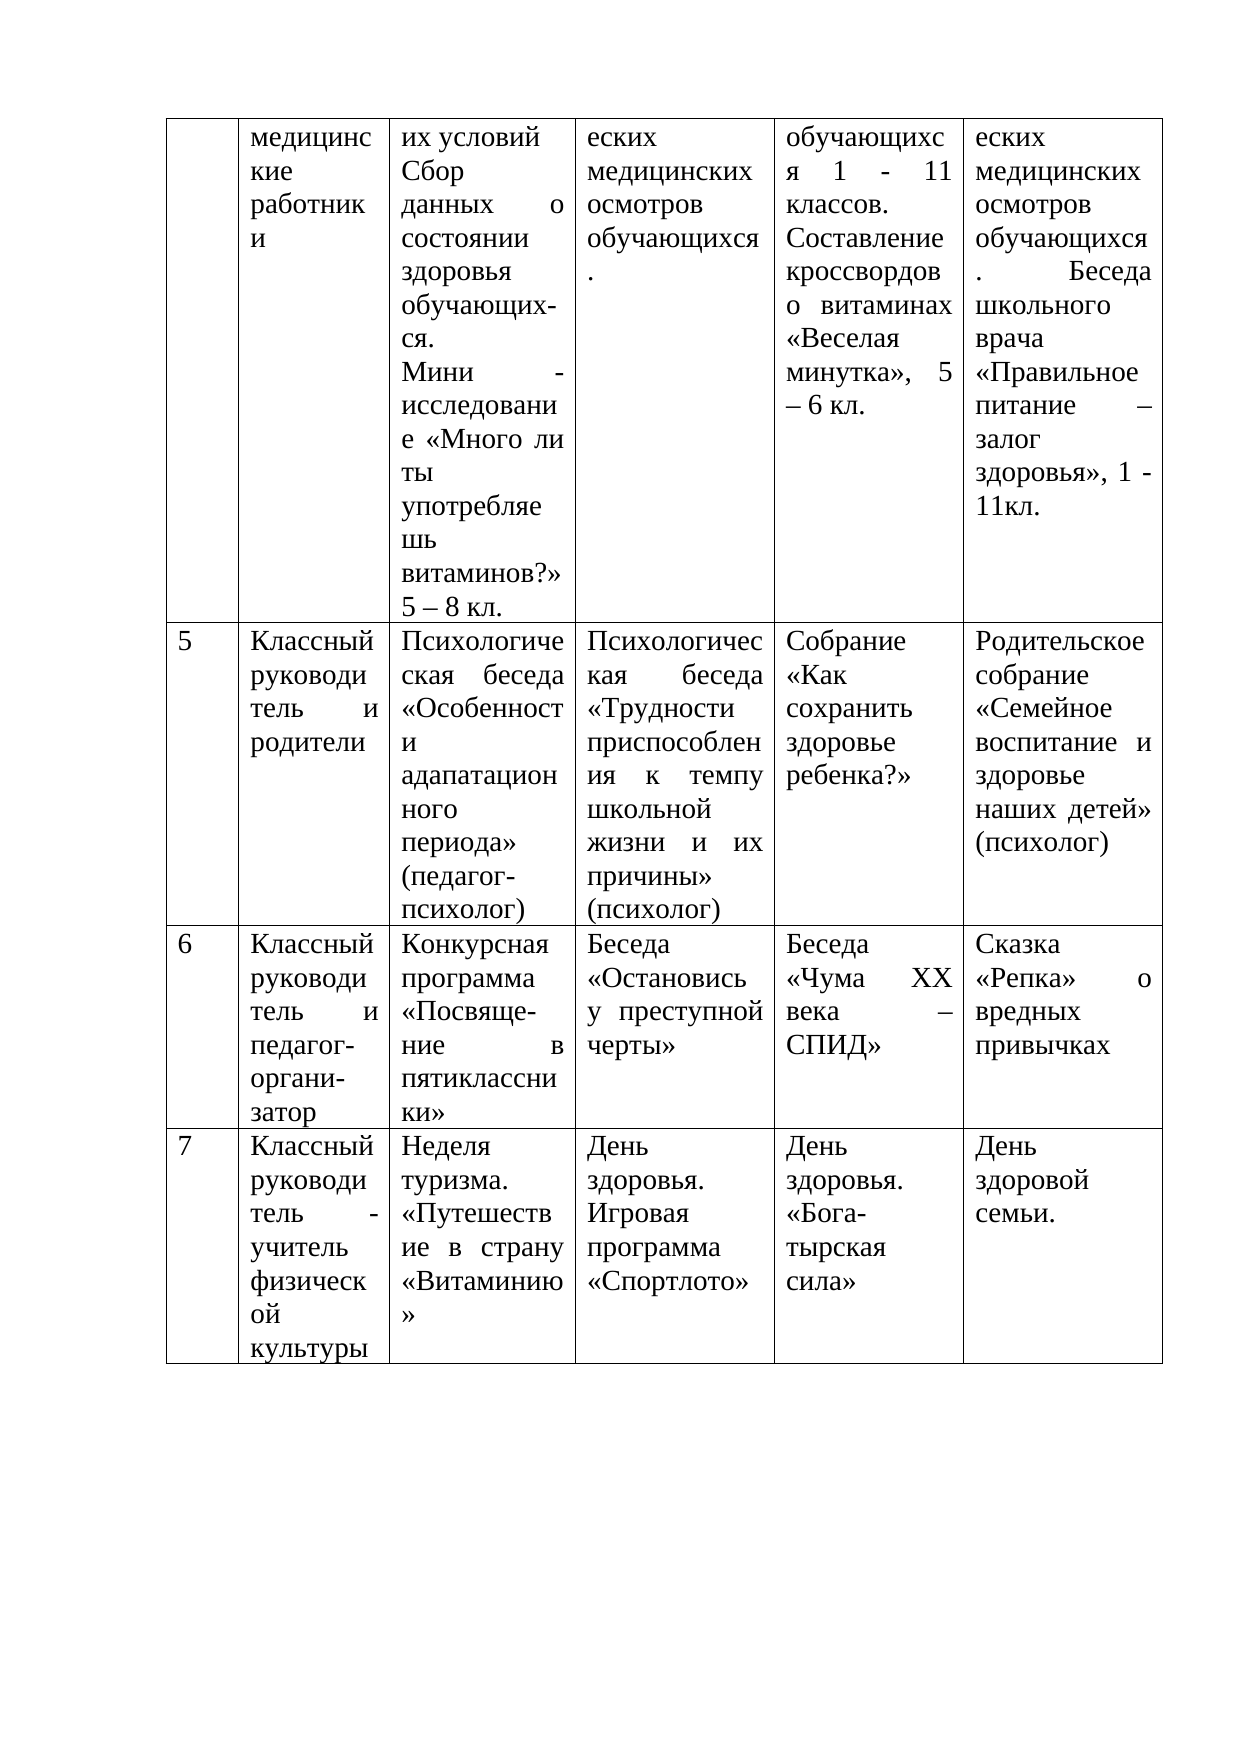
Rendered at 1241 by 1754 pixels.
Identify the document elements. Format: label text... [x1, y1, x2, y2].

table_cell Классный руководитель и педагог-органи-затор [239, 926, 389, 1127]
table_cell 6 [167, 926, 238, 1127]
table_cell Психологическая беседа «Особенности адапатационного периода» (педагог-психолог) [390, 623, 575, 925]
table_cell Собрание «Как сохранить здоровье ребенка?» [775, 623, 963, 925]
table_cell День здоровья. «Бога- тырская сила» [775, 1129, 963, 1363]
table_cell Беседа «Остановись у преступной черты» [576, 926, 774, 1127]
table_cell День здоровья. Игровая программа «Спортлото» [576, 1129, 774, 1363]
table_cell Психологическая беседа «Трудности приспособления к темпу школьной жизни и их причины» (психолог) [576, 623, 774, 925]
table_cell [964, 119, 1162, 622]
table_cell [390, 119, 575, 622]
table_cell Классный руководитель - учитель физической культуры [239, 1129, 389, 1363]
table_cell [576, 119, 774, 622]
table_cell Классный руководитель и родители [239, 623, 389, 925]
table_cell Конкурсная программа «Посвяще-ние в пятиклассники» [390, 926, 575, 1127]
table_cell 4 [167, 119, 238, 622]
table_cell 5 [167, 623, 238, 925]
table_cell День здоровой семьи. [964, 1129, 1162, 1363]
table_cell 7 [167, 1129, 238, 1363]
table_cell Сказка «Репка» о вредных привычках [964, 926, 1162, 1127]
table_cell Родительское собрание «Семейное воспитание и здоровье наших детей» (психолог) [964, 623, 1162, 925]
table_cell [239, 119, 389, 622]
table_cell Неделя туризма. «Путешествие в страну «Витаминию» [390, 1129, 575, 1363]
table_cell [775, 119, 963, 622]
table_cell Беседа «Чума XX века – СПИД» [775, 926, 963, 1127]
